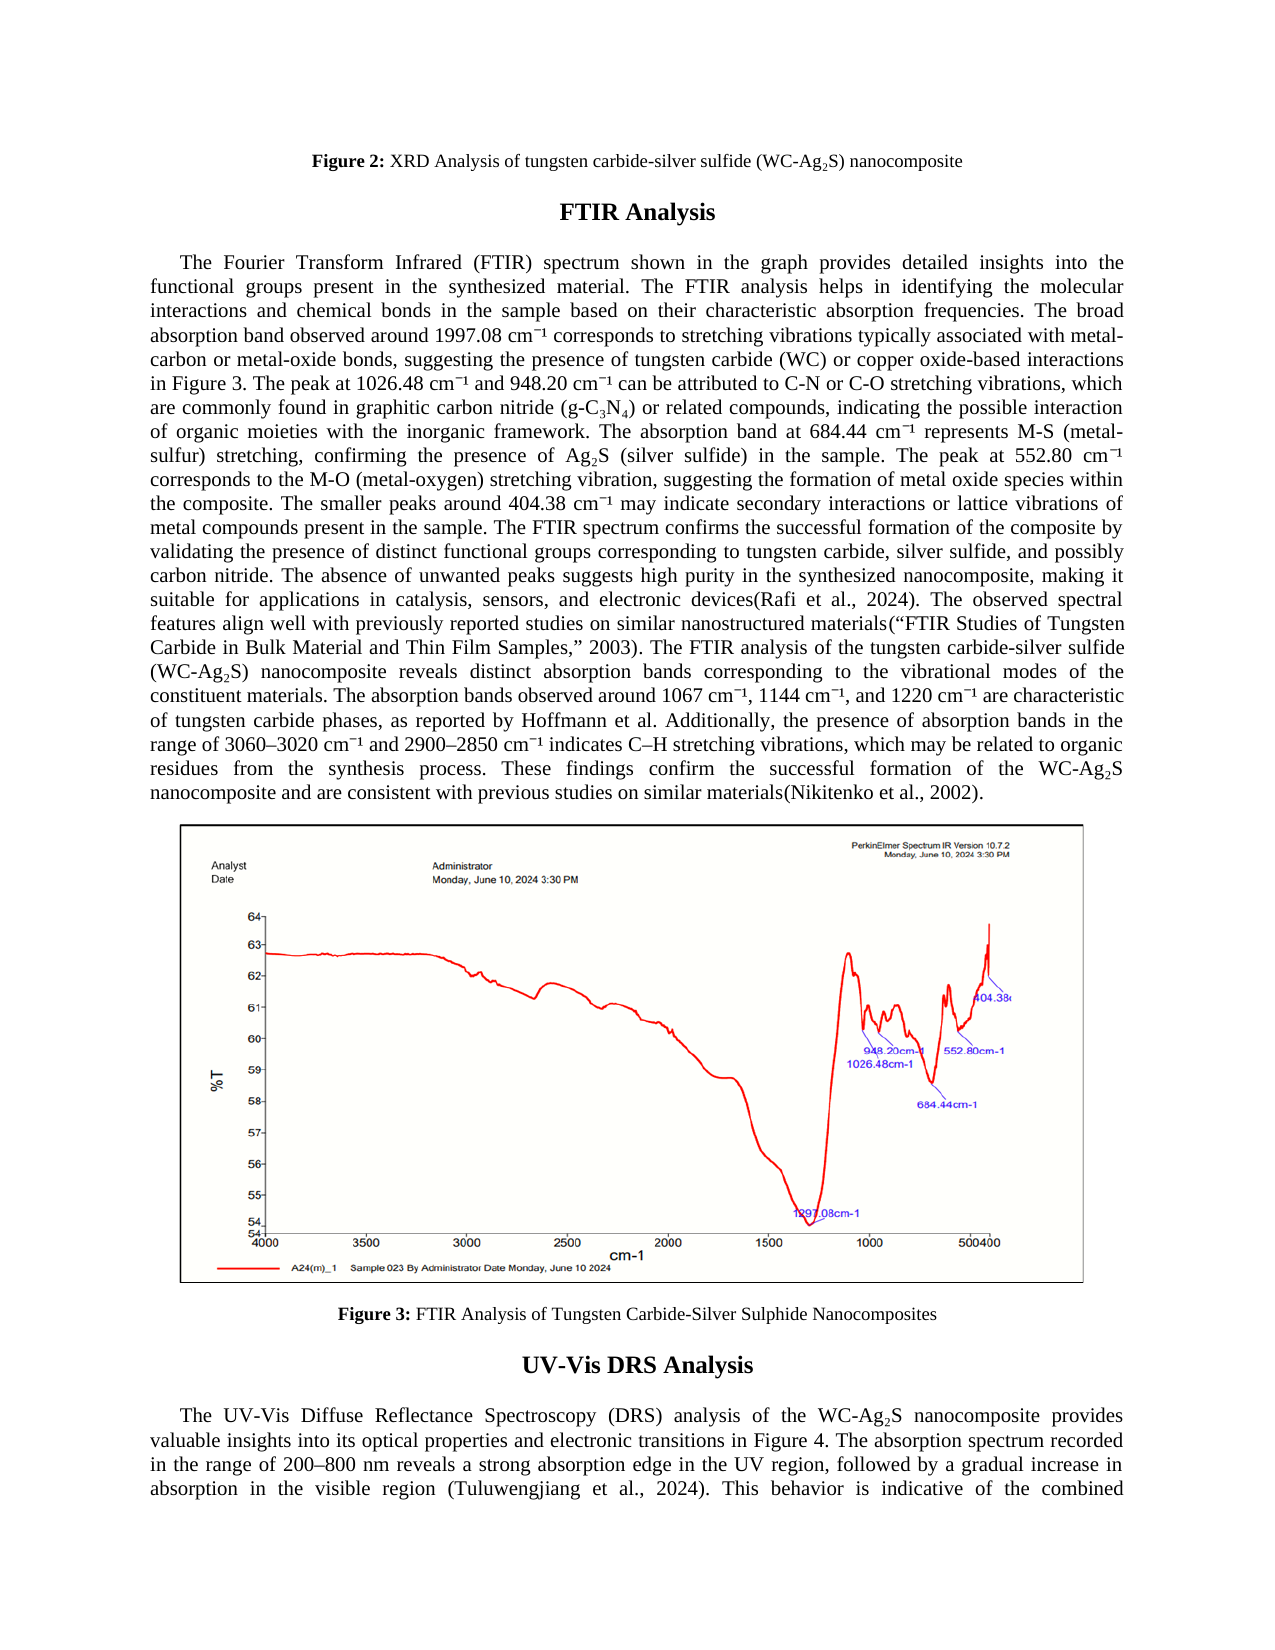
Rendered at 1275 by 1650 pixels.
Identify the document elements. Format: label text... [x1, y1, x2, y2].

text Figure 3: FTIR Analysis of Tungsten Carbide-Silver Sulphide Nanocomposites [150, 1303, 1125, 1325]
text Figure 2: XRD Analysis of tungsten carbide-silver sulfide (WC-Ag₂S) nanocomposite [150, 150, 1125, 172]
subtitle FTIR Analysis [150, 197, 1125, 225]
text The Fourier Transform Infrared (FTIR) spectrum shown in the graph provides detailed insights into the functional groups present in the synthesized material. The FTIR analysis helps in identifying the molecular interactions and chemical bonds in the sample based on their characteristic absorption frequencies. The broad absorption band observed around 1997.08 cm⁻¹ corresponds to stretching vibrations typically associated with metal-carbon or metal-oxide bonds, suggesting the presence of tungsten carbide (WC) or copper oxide-based interactions in Figure 3. The peak at 1026.48 cm⁻¹ and 948.20 cm⁻¹ can be attributed to C-N or C-O stretching vibrations, which are commonly found in graphitic carbon nitride (g-C₃N₄) or related compounds, indicating the possible interaction of organic moieties with the inorganic framework. The absorption band at 684.44 cm⁻¹ represents M-S (metal-sulfur) stretching, confirming the presence of Ag₂S (silver sulfide) in the sample. The peak at 552.80 cm⁻¹ corresponds to the M-O (metal-oxygen) stretching vibration, suggesting the formation of metal oxide species within the composite. The smaller peaks around 404.38 cm⁻¹ may indicate secondary interactions or lattice vibrations of metal compounds present in the sample. The FTIR spectrum confirms the successful formation of the composite by validating the presence of distinct functional groups corresponding to tungsten carbide, silver sulfide, and possibly carbon nitride. The absence of unwanted peaks suggests high purity in the synthesized nanocomposite, making it suitable for applications in catalysis, sensors, and electronic devices(Rafi et al., 2024). The observed spectral features align well with previously reported studies on similar nanostructured materials(“FTIR Studies of Tungsten Carbide in Bulk Material and Thin Film Samples,” 2003). ​The FTIR analysis of the tungsten carbide-silver sulfide (WC-Ag₂S) nanocomposite reveals distinct absorption bands corresponding to the vibrational modes of the constituent materials. The absorption bands observed around 1067 cm⁻¹, 1144 cm⁻¹, and 1220 cm⁻¹ are characteristic of tungsten carbide phases, as reported by Hoffmann et al. Additionally, the presence of absorption bands in the range of 3060–3020 cm⁻¹ and 2900–2850 cm⁻¹ indicates C–H stretching vibrations, which may be related to organic residues from the synthesis process. These findings confirm the successful formation of the WC-Ag₂S nanocomposite and are consistent with previous studies on similar materials(Nikitenko et al., 2002). [150, 250, 1125, 804]
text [150, 1403, 1125, 1500]
picture [179, 824, 1084, 1283]
subtitle UV-Vis DRS Analysis [150, 1350, 1125, 1378]
